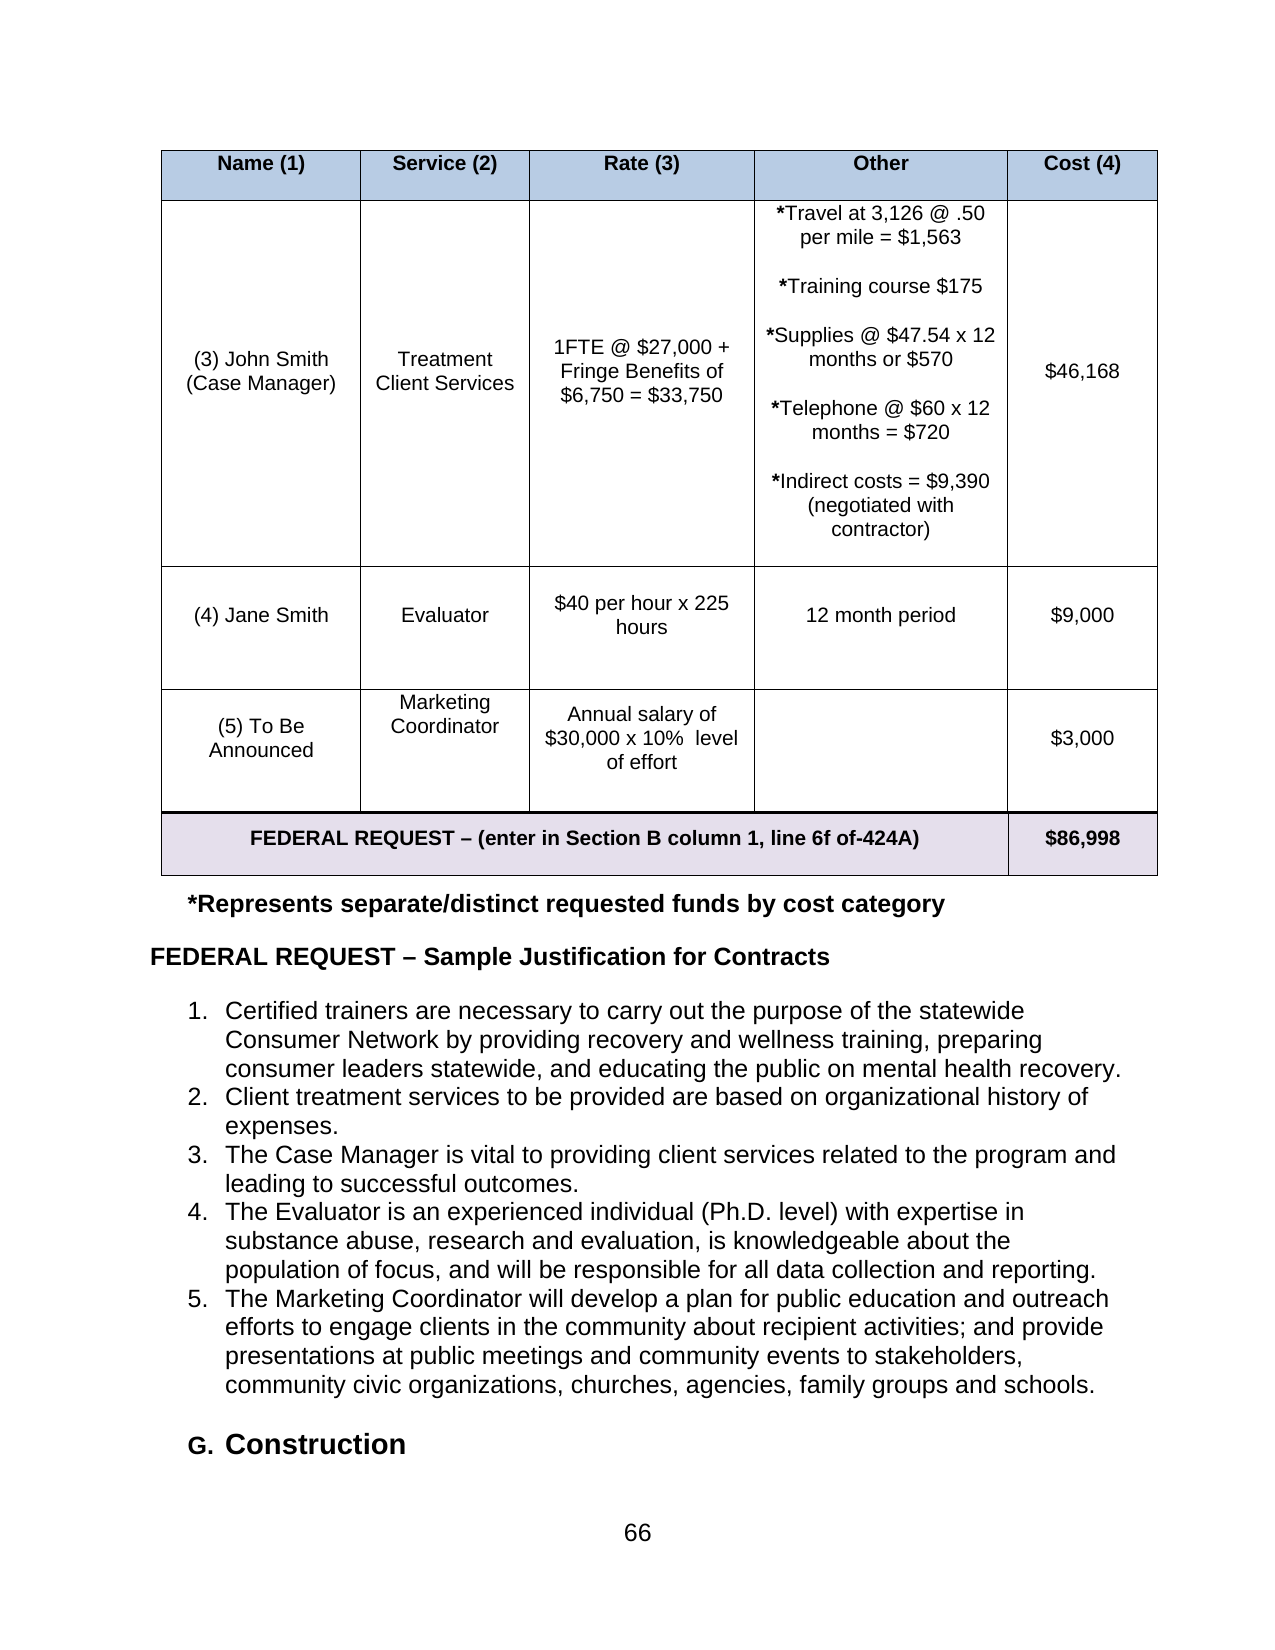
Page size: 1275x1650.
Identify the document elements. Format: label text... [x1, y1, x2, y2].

table_header Rate (3) [530, 151, 754, 200]
table_header Service (2) [361, 151, 529, 200]
table_cell $3,000 [1008, 690, 1157, 811]
list Certified trainers are necessary to carry out the purpose of the statewide Consumer Network by providing recovery and wellness training, preparing consumer leaders statewide, and educating the public on mental health recovery. [187, 996, 1125, 1082]
list The Evaluator is an experienced individual (Ph.D. level) with expertise in substance abuse, research and evaluation, is knowledgeable about the population of focus, and will be responsible for all data collection and reporting. [187, 1197, 1125, 1283]
table_cell Treatment Client Services [361, 201, 529, 566]
list The Marketing Coordinator will develop a plan for public education and outreach efforts to engage clients in the community about recipient activities; and provide presentations at public meetings and community events to stakeholders, community civic organizations, churches, agencies, family groups and schools. [187, 1283, 1125, 1427]
table_cell (3) John Smith (Case Manager) [162, 201, 360, 566]
list Construction [187, 1427, 1125, 1461]
table_cell [755, 690, 1007, 811]
table_cell $46,168 [1008, 201, 1157, 566]
table_cell $9,000 [1008, 567, 1157, 688]
table_cell (4) Jane Smith [162, 567, 360, 688]
table_cell Marketing Coordinator [361, 690, 529, 811]
table_header Name (1) [162, 151, 360, 200]
text FEDERAL REQUEST – Sample Justification for Contracts [150, 942, 1125, 971]
table_header $86,998 [1009, 814, 1157, 875]
table_header FEDERAL REQUEST – (enter in Section B column 1, line 6f of-424A) [162, 814, 1008, 875]
text *Represents separate/distinct requested funds by cost category [187, 888, 1125, 917]
list Client treatment services to be provided are based on organizational history of expenses. [187, 1082, 1125, 1140]
table_cell $40 per hour x 225 hours [530, 567, 754, 688]
table_header Other [755, 151, 1007, 200]
list The Case Manager is vital to providing client services related to the program and leading to successful outcomes. [187, 1140, 1125, 1197]
table_cell (5) To Be Announced [162, 690, 360, 811]
table_header Cost (4) [1008, 151, 1157, 200]
table_cell Annual salary of $30,000 x 10% level of effort [530, 690, 754, 811]
table_cell 12 month period [755, 567, 1007, 688]
table_cell 1FTE @ $27,000 + Fringe Benefits of $6,750 = $33,750 [530, 201, 754, 566]
table_cell Evaluator [361, 567, 529, 688]
table_cell *Travel at 3,126 @ .50 per mile = $1,563 *Training course $175 *Supplies @ $47.54 x 12 months or $570 *Telephone @ $60 x 12 months = $720 *Indirect costs = $9,390 (negotiated with contractor) [755, 201, 1007, 566]
